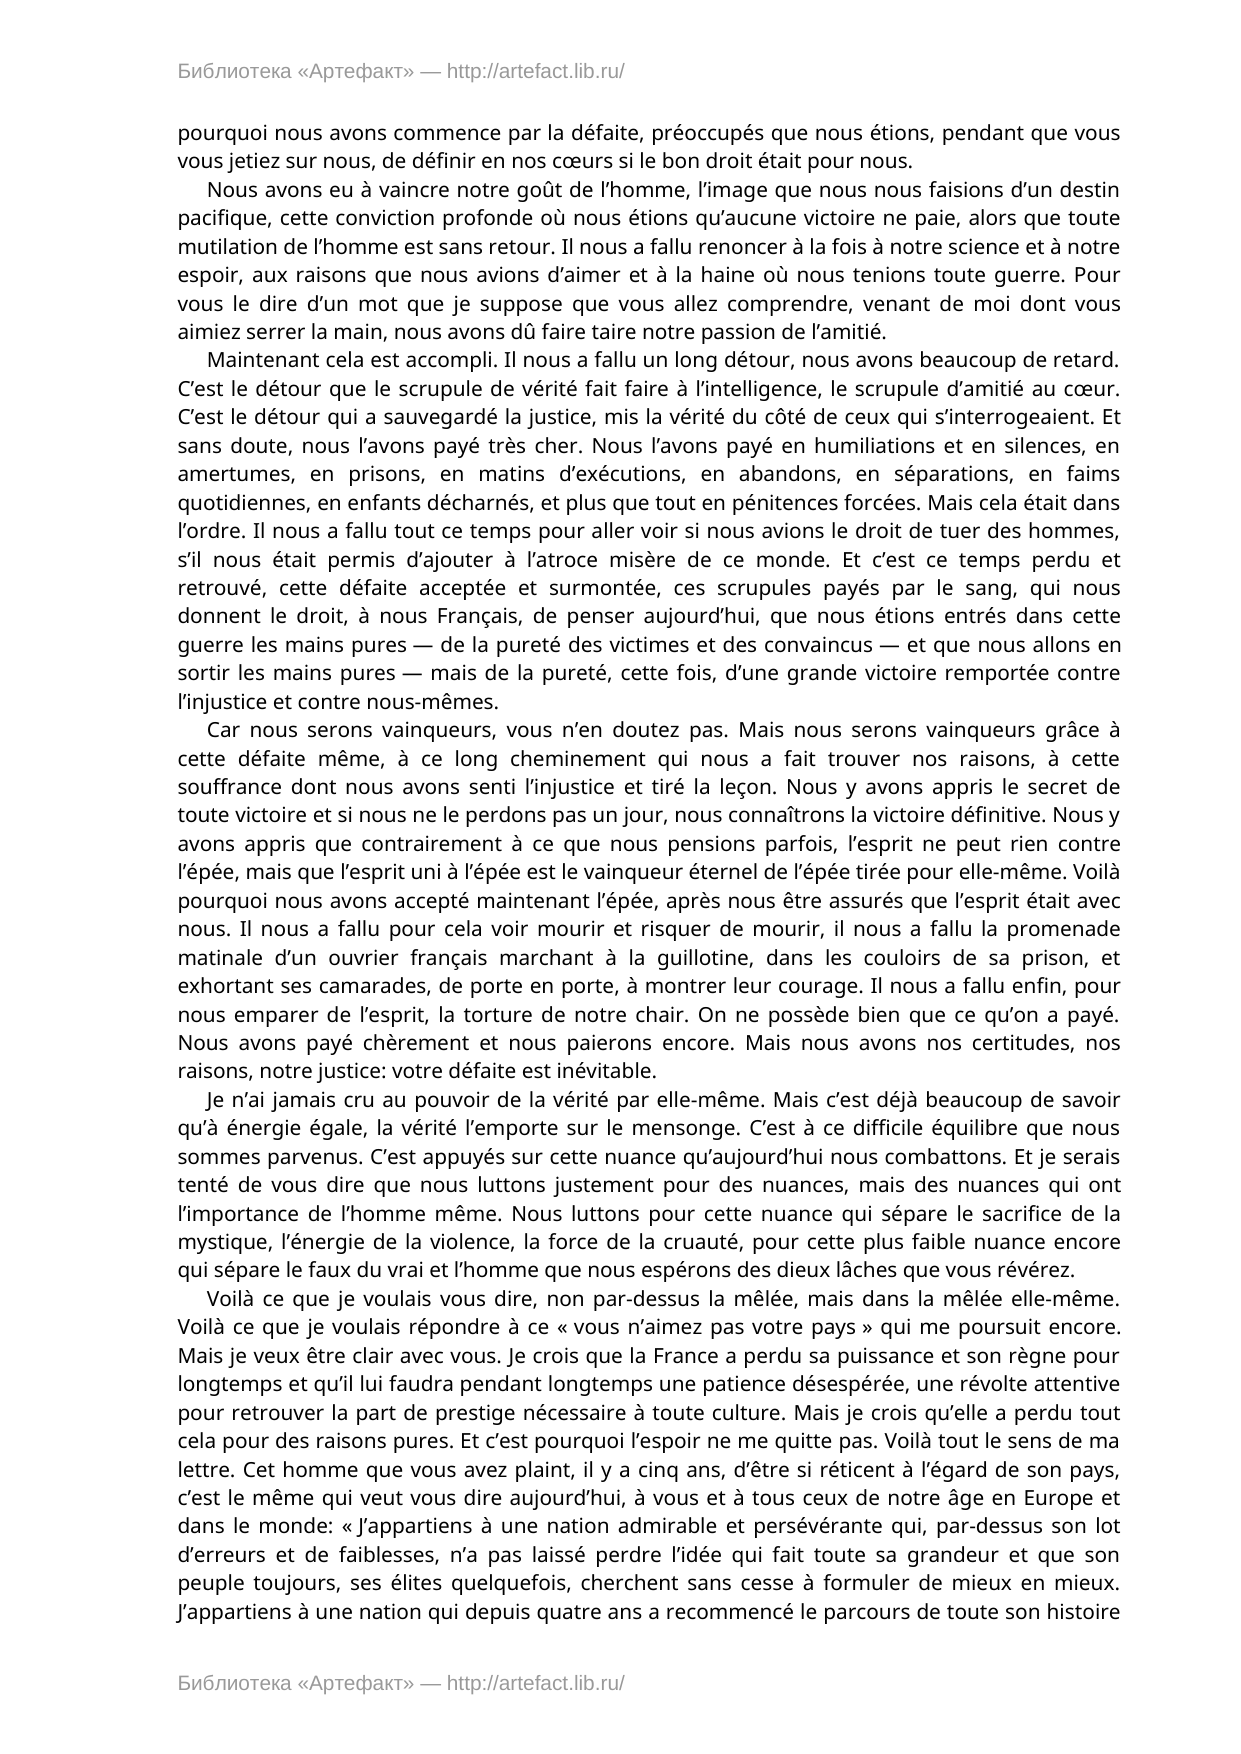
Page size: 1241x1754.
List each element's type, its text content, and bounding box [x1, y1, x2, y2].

text Nous avons eu à vaincre notre goût de l’homme, l’image que nous nous faisions d’un destin pacifique, cette conviction profonde où nous étions qu’aucune victoire ne paie, alors que toute mutilation de l’homme est sans retour. Il nous a fallu renoncer à la fois à notre science et à notre espoir, aux raisons que nous avions d’aimer et à la haine où nous tenions toute guerre. Pour vous le dire d’un mot que je suppose que vous allez comprendre, venant de moi dont vous aimiez serrer la main, nous avons dû faire taire notre passion de l’amitié. [177, 175, 1122, 346]
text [177, 1284, 1122, 1625]
text Car nous serons vainqueurs, vous n’en doutez pas. Mais nous serons vainqueurs grâce à cette défaite même, à ce long cheminement qui nous a fait trouver nos raisons, à cette souffrance dont nous avons senti l’injustice et tiré la leçon. Nous y avons appris le secret de toute victoire et si nous ne le perdons pas un jour, nous connaîtrons la victoire définitive. Nous y avons appris que contrairement à ce que nous pensions parfois, l’esprit ne peut rien contre l’épée, mais que l’esprit uni à l’épée est le vainqueur éternel de l’épée tirée pour elle-même. Voilà pourquoi nous avons accepté maintenant l’épée, après nous être assurés que l’esprit était avec nous. Il nous a fallu pour cela voir mourir et risquer de mourir, il nous a fallu la promenade matinale d’un ouvrier français marchant à la guillotine, dans les couloirs de sa prison, et exhortant ses camarades, de porte en porte, à montrer leur courage. Il nous a fallu enfin, pour nous emparer de l’esprit, la torture de notre chair. On ne possède bien que ce qu’on a payé. Nous avons payé chèrement et nous paierons encore. Mais nous avons nos certitudes, nos raisons, notre justice: votre défaite est inévitable. [177, 715, 1122, 1085]
text Maintenant cela est accompli. Il nous a fallu un long détour, nous avons beaucoup de retard. C’est le détour que le scrupule de vérité fait faire à l’intelligence, le scrupule d’amitié au cœur. C’est le détour qui a sauvegardé la justice, mis la vérité du côté de ceux qui s’interrogeaient. Et sans doute, nous l’avons payé très cher. Nous l’avons payé en humiliations et en silences, en amertumes, en prisons, en matins d’exécutions, en abandons, en séparations, en faims quotidiennes, en enfants décharnés, et plus que tout en pénitences forcées. Mais cela était dans l’ordre. Il nous a fallu tout ce temps pour aller voir si nous avions le droit de tuer des hommes, s’il nous était permis d’ajouter à l’atroce misère de ce monde. Et c’est ce temps perdu et retrouvé, cette défaite acceptée et surmontée, ces scrupules payés par le sang, qui nous donnent le droit, à nous Français, de penser aujourd’hui, que nous étions entrés dans cette guerre les mains pures — de la pureté des victimes et des convaincus — et que nous allons en sortir les mains pures — mais de la pureté, cette fois, d’une grande victoire remportée contre l’injustice et contre nous-mêmes. [177, 346, 1122, 715]
text Je n’ai jamais cru au pouvoir de la vérité par elle-même. Mais c’est déjà beaucoup de savoir qu’à énergie égale, la vérité l’emporte sur le mensonge. C’est à ce difficile équilibre que nous sommes parvenus. C’est appuyés sur cette nuance qu’aujourd’hui nous combattons. Et je serais tenté de vous dire que nous luttons justement pour des nuances, mais des nuances qui ont l’importance de l’homme même. Nous luttons pour cette nuance qui sépare le sacrifice de la mystique, l’énergie de la violence, la force de la cruauté, pour cette plus faible nuance encore qui sépare le faux du vrai et l’homme que nous espérons des dieux lâches que vous révérez. [177, 1085, 1122, 1284]
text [177, 118, 1122, 175]
